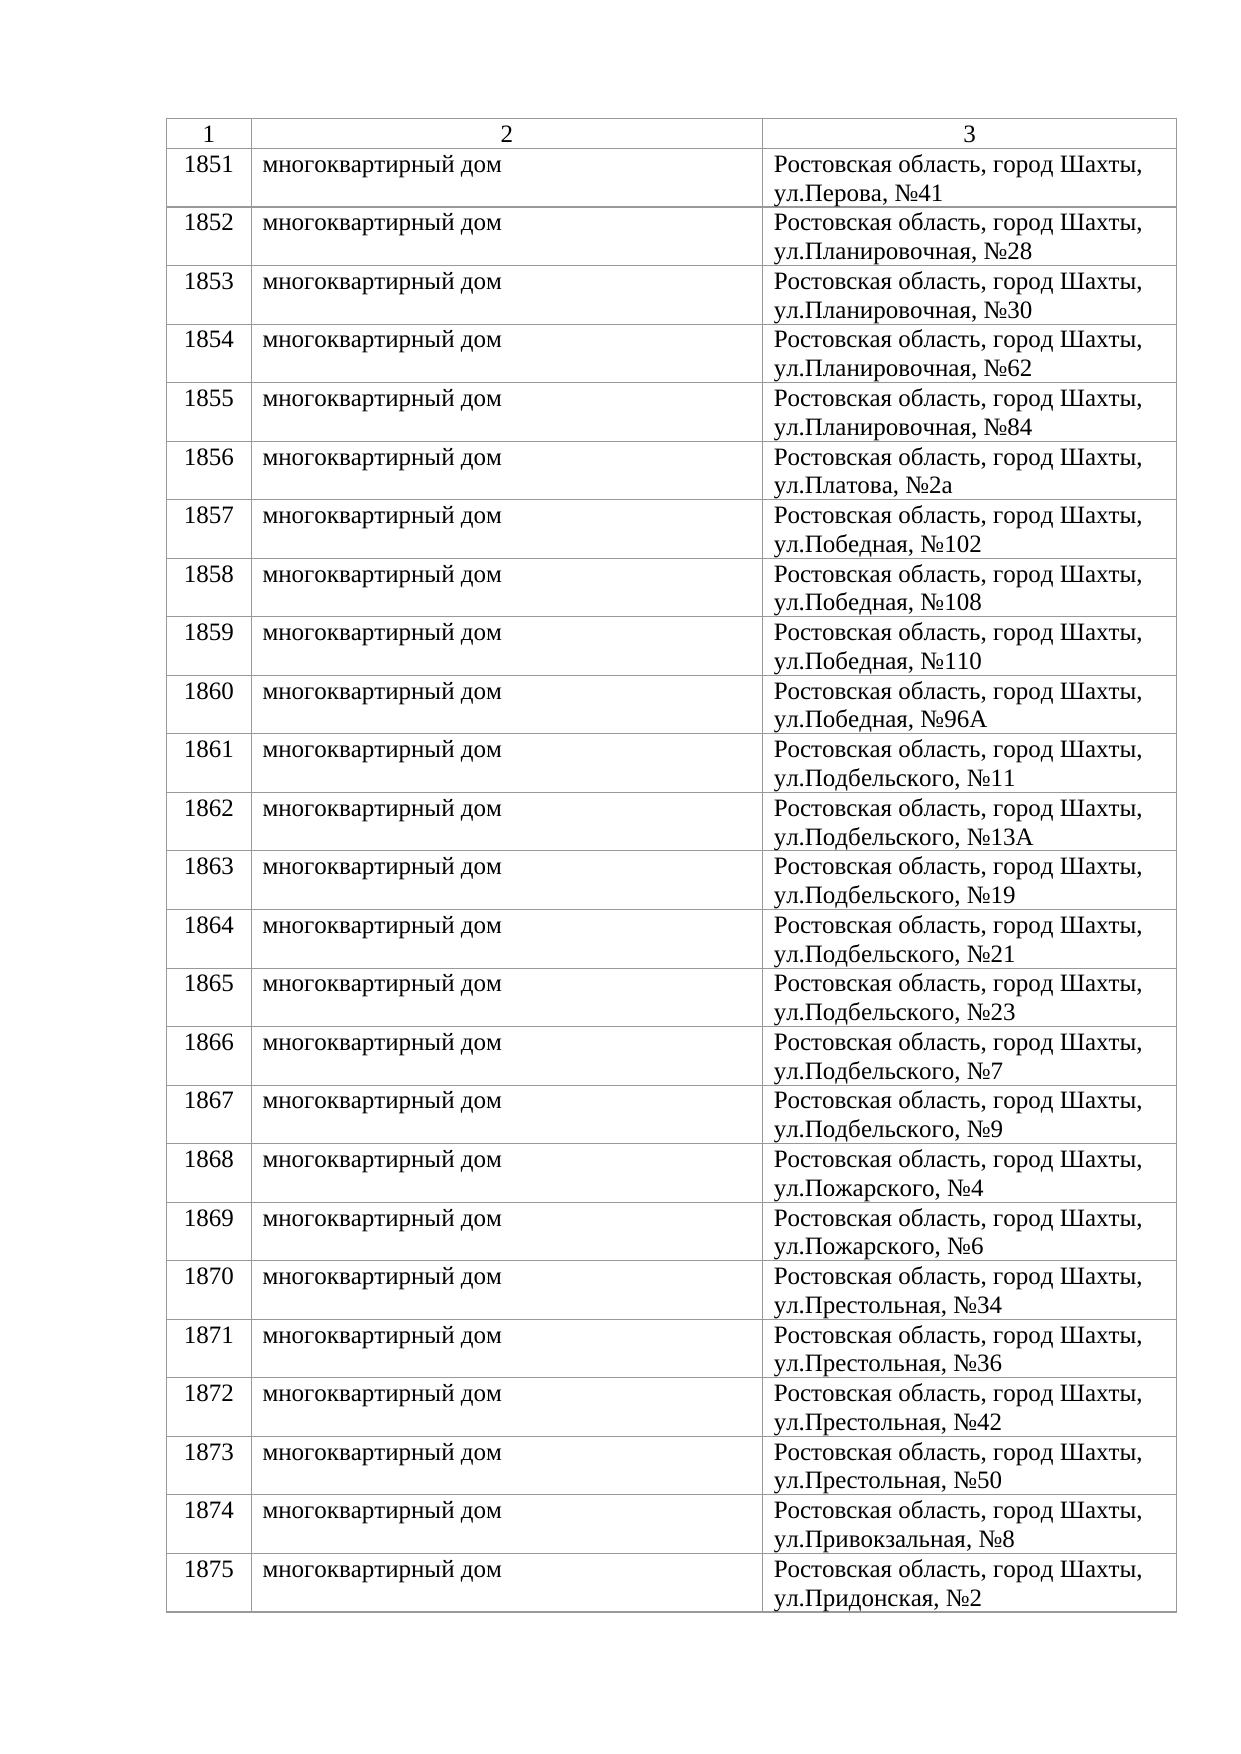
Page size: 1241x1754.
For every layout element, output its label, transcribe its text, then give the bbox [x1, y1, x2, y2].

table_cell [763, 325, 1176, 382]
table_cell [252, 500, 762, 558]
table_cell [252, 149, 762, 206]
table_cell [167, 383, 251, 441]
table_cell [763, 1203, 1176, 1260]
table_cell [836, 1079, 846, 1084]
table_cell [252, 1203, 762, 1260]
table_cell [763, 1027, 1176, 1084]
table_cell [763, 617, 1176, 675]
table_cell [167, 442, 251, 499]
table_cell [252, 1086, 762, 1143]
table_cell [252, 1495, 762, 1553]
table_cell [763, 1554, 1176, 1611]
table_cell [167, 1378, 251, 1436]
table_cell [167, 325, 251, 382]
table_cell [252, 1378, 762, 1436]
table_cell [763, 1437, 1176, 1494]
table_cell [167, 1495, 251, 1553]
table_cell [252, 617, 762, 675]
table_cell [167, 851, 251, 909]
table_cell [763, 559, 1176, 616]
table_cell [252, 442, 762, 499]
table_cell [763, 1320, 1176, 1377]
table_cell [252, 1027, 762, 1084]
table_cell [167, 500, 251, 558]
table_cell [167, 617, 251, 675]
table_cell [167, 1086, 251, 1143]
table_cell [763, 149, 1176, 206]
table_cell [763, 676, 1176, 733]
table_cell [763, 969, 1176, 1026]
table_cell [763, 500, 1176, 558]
table_header 1 [167, 119, 251, 148]
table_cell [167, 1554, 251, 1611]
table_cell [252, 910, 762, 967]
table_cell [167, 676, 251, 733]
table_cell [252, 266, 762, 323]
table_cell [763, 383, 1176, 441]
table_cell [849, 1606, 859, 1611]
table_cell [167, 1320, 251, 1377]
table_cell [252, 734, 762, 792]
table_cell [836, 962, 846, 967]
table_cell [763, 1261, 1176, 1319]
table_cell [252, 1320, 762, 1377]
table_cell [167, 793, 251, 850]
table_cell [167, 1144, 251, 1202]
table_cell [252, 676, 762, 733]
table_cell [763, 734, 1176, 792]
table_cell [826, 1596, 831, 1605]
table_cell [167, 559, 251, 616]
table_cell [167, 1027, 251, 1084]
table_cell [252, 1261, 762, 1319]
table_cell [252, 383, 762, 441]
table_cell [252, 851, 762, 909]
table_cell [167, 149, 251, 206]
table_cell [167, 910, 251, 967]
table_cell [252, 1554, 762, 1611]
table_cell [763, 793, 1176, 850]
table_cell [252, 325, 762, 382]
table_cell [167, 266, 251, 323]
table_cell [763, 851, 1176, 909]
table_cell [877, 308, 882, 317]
table_header 2 [252, 119, 762, 148]
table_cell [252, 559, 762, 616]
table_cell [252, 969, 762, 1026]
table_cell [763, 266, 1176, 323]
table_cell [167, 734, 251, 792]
table_header 3 [763, 119, 1176, 148]
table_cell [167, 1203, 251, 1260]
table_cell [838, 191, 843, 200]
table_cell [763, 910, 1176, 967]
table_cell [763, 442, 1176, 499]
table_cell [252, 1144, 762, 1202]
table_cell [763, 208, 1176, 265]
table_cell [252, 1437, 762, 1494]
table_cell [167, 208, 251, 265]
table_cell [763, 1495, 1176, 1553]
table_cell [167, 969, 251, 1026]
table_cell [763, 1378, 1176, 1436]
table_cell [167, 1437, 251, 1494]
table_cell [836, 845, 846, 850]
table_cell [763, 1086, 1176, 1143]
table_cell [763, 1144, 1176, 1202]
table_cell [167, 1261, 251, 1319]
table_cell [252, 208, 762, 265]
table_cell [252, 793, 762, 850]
